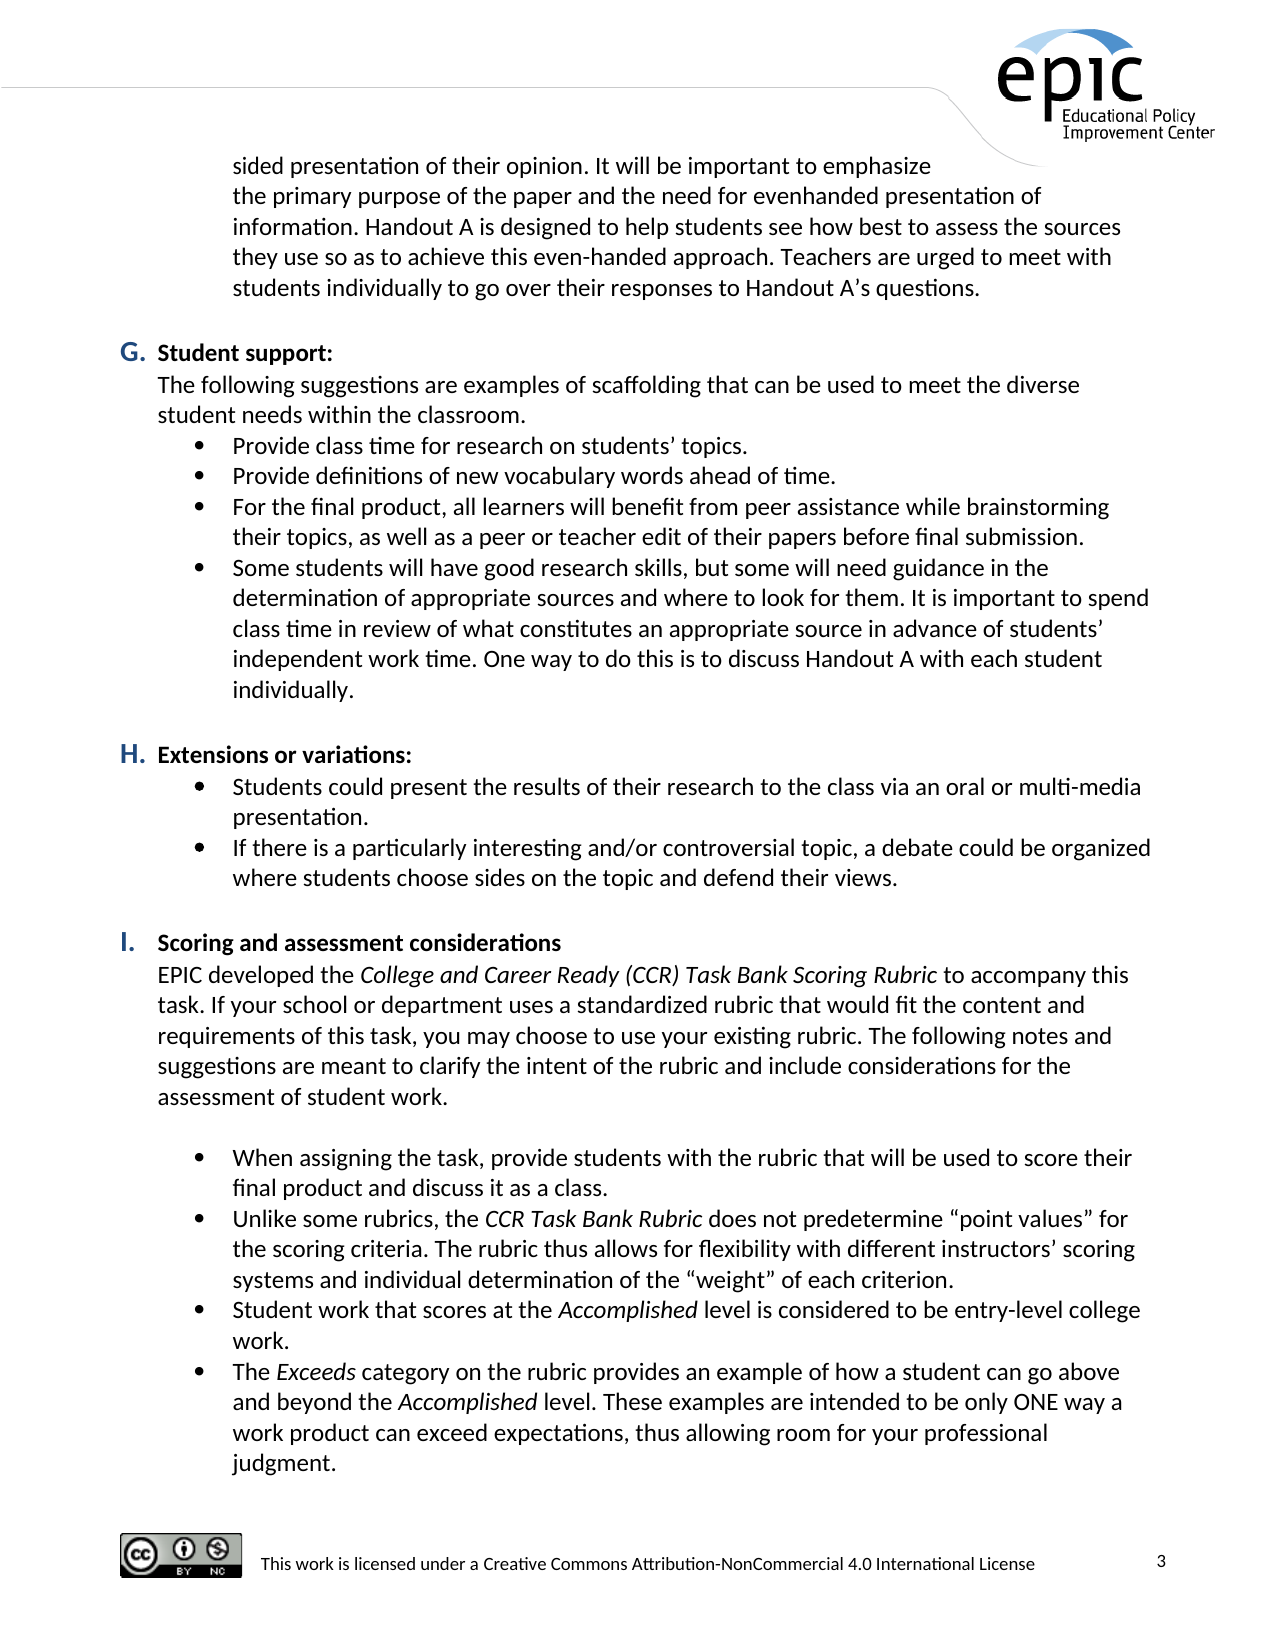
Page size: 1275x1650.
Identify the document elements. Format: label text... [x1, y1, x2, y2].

list Students could present the results of their research to the class via an oral or multi-media presentation. [195, 771, 1155, 832]
list When assigning the task, provide students with the rubric that will be used to score their final product and discuss it as a class. [195, 1142, 1155, 1203]
text The following suggestions are examples of scaffolding that can be used to meet the diverse student needs within the classroom. [157, 369, 1155, 430]
list Provide class time for research on students’ topics. [195, 430, 1155, 460]
text EPIC developed the College and Career Ready (CCR) Task Bank Scoring Rubric to accompany this task. If your school or department uses a standardized rubric that would fit the content and requirements of this task, you may choose to use your existing rubric. The following notes and suggestions are meant to clarify the intent of the rubric and include considerations for the assessment of student work. [157, 959, 1155, 1111]
list Provide definitions of new vocabulary words ahead of time. [195, 460, 1155, 491]
list The Exceeds category on the rubric provides an example of how a student can go above and beyond the Accomplished level. These examples are intended to be only ONE way a work product can exceed expectations, thus allowing room for your professional judgment. [195, 1356, 1155, 1478]
picture [0, 28, 1271, 166]
list Scoring and assessment considerations [120, 923, 1155, 959]
list Unlike some rubrics, the CCR Task Bank Rubric does not predetermine “point values” for the scoring criteria. The rubric thus allows for flexibility with different instructors’ scoring systems and individual determination of the “weight” of each criterion. [195, 1203, 1155, 1294]
list Some students will have good research skills, but some will need guidance in the determination of appropriate sources and where to look for them. It is important to spend class time in review of what constitutes an appropriate source in advance of students’ independent work time. One way to do this is to discuss Handout A with each student individually. [195, 552, 1155, 704]
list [195, 150, 1155, 303]
list For the final product, all learners will benefit from peer assistance while brainstorming their topics, as well as a peer or teacher edit of their papers before final submission. [195, 491, 1155, 552]
list Student work that scores at the Accomplished level is considered to be entry-level college work. [195, 1294, 1155, 1356]
list If there is a particularly interesting and/or controversial topic, a debate could be organized where students choose sides on the topic and defend their views. [195, 832, 1155, 893]
picture [120, 1533, 243, 1578]
list Extensions or variations: [120, 735, 1155, 771]
list Student support: [120, 333, 1155, 369]
